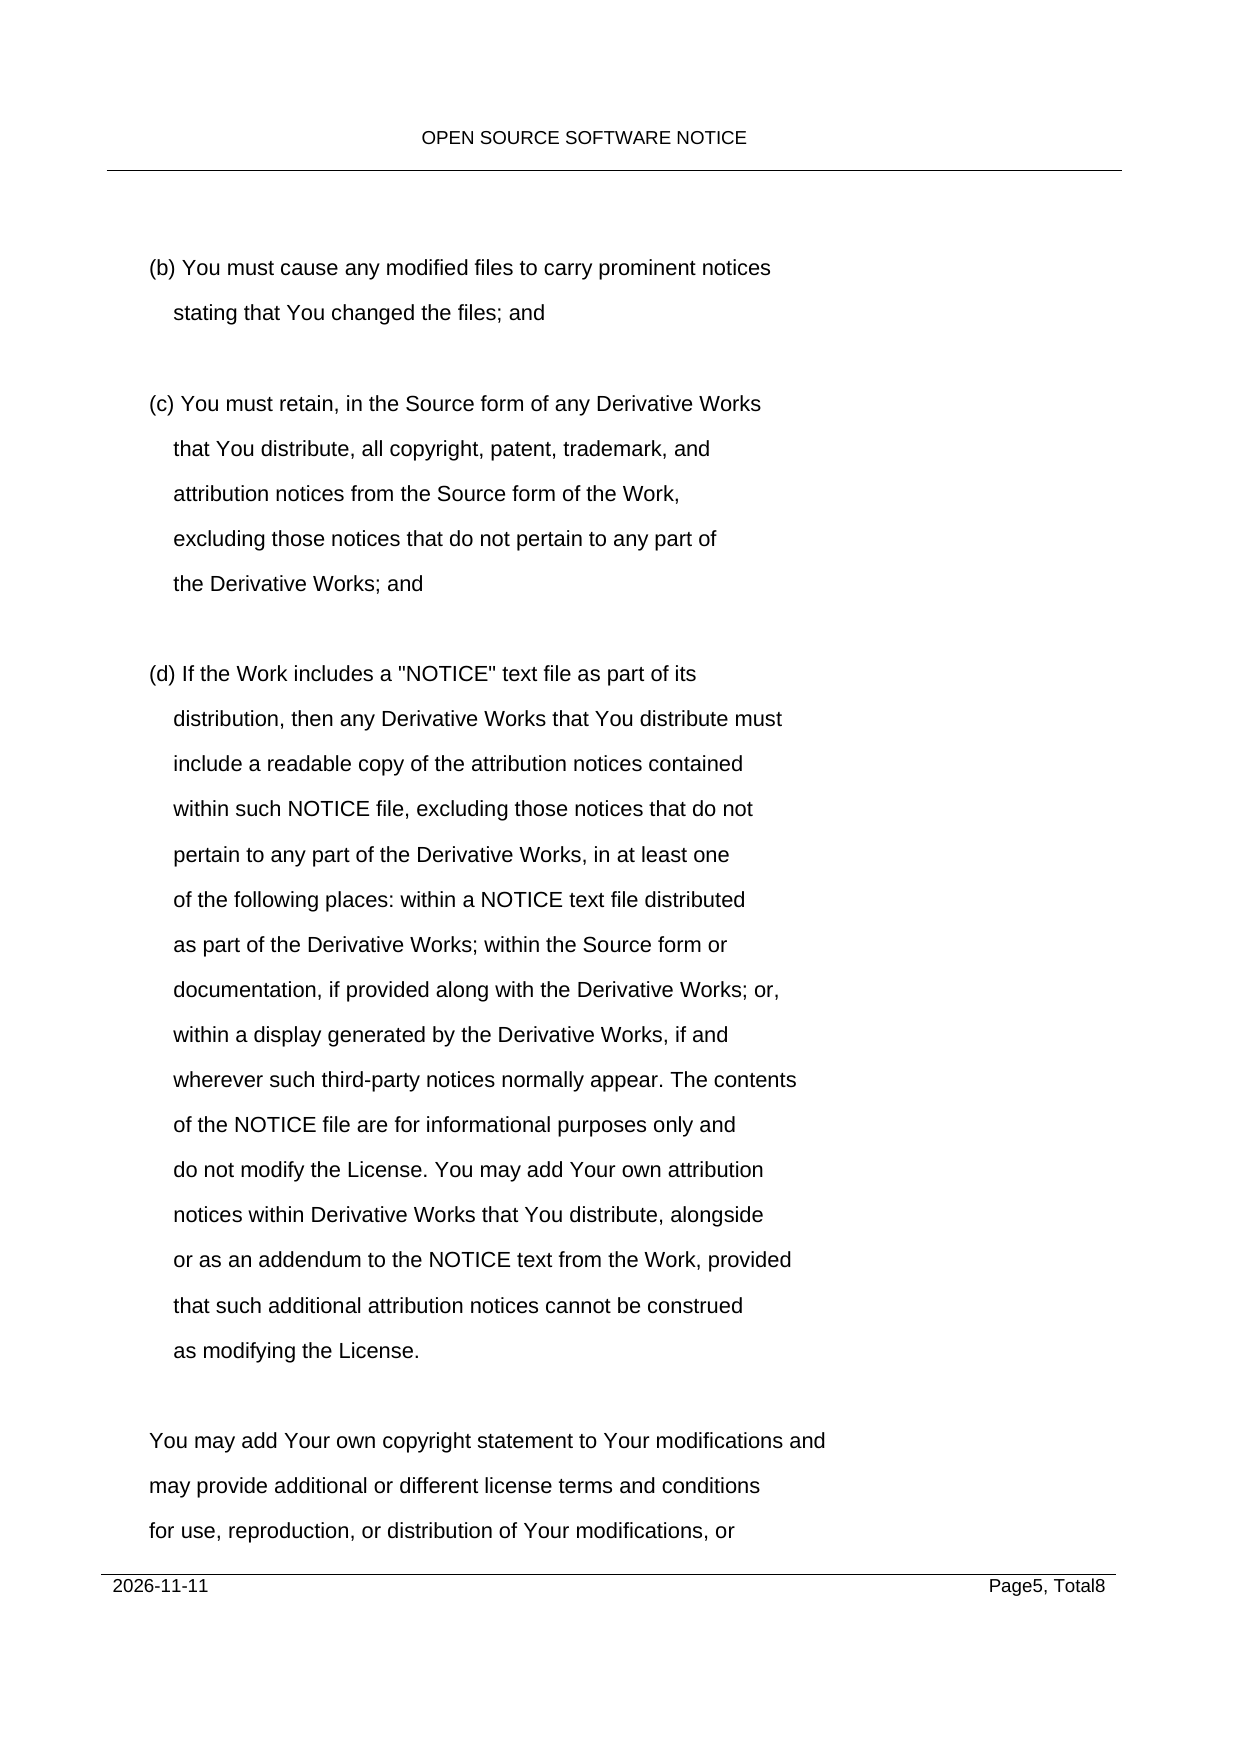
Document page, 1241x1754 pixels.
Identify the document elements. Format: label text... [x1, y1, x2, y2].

text pertain to any part of the Derivative Works, in at least one [112, 838, 1128, 870]
text excluding those notices that do not pertain to any part of [112, 522, 1128, 554]
text (c) You must retain, in the Source form of any Derivative Works [112, 387, 1128, 419]
text for use, reproduction, or distribution of Your modifications, or [112, 1514, 1128, 1547]
text documentation, if provided along with the Derivative Works; or, [112, 973, 1128, 1006]
text may provide additional or different license terms and conditions [112, 1469, 1128, 1502]
text attribution notices from the Source form of the Work, [112, 477, 1128, 509]
text within a display generated by the Derivative Works, if and [112, 1018, 1128, 1051]
text do not modify the License. You may add Your own attribution [112, 1153, 1128, 1186]
text that You distribute, all copyright, patent, trademark, and [112, 432, 1128, 464]
text within such NOTICE file, excluding those notices that do not [112, 793, 1128, 825]
text as modifying the License. [112, 1334, 1128, 1366]
text as part of the Derivative Works; within the Source form or [112, 928, 1128, 961]
text of the following places: within a NOTICE text file distributed [112, 883, 1128, 915]
text notices within Derivative Works that You distribute, alongside [112, 1199, 1128, 1231]
text (b) You must cause any modified files to carry prominent notices [112, 251, 1128, 284]
text stating that You changed the files; and [112, 297, 1128, 329]
text the Derivative Works; and [112, 567, 1128, 600]
text or as an addendum to the NOTICE text from the Work, provided [112, 1244, 1128, 1276]
text wherever such third-party notices normally appear. The contents [112, 1063, 1128, 1096]
text distribution, then any Derivative Works that You distribute must [112, 702, 1128, 735]
text You may add Your own copyright statement to Your modifications and [112, 1424, 1128, 1457]
text of the NOTICE file are for informational purposes only and [112, 1108, 1128, 1141]
text include a readable copy of the attribution notices contained [112, 748, 1128, 780]
text (d) If the Work includes a "NOTICE" text file as part of its [112, 657, 1128, 690]
text that such additional attribution notices cannot be construed [112, 1289, 1128, 1321]
